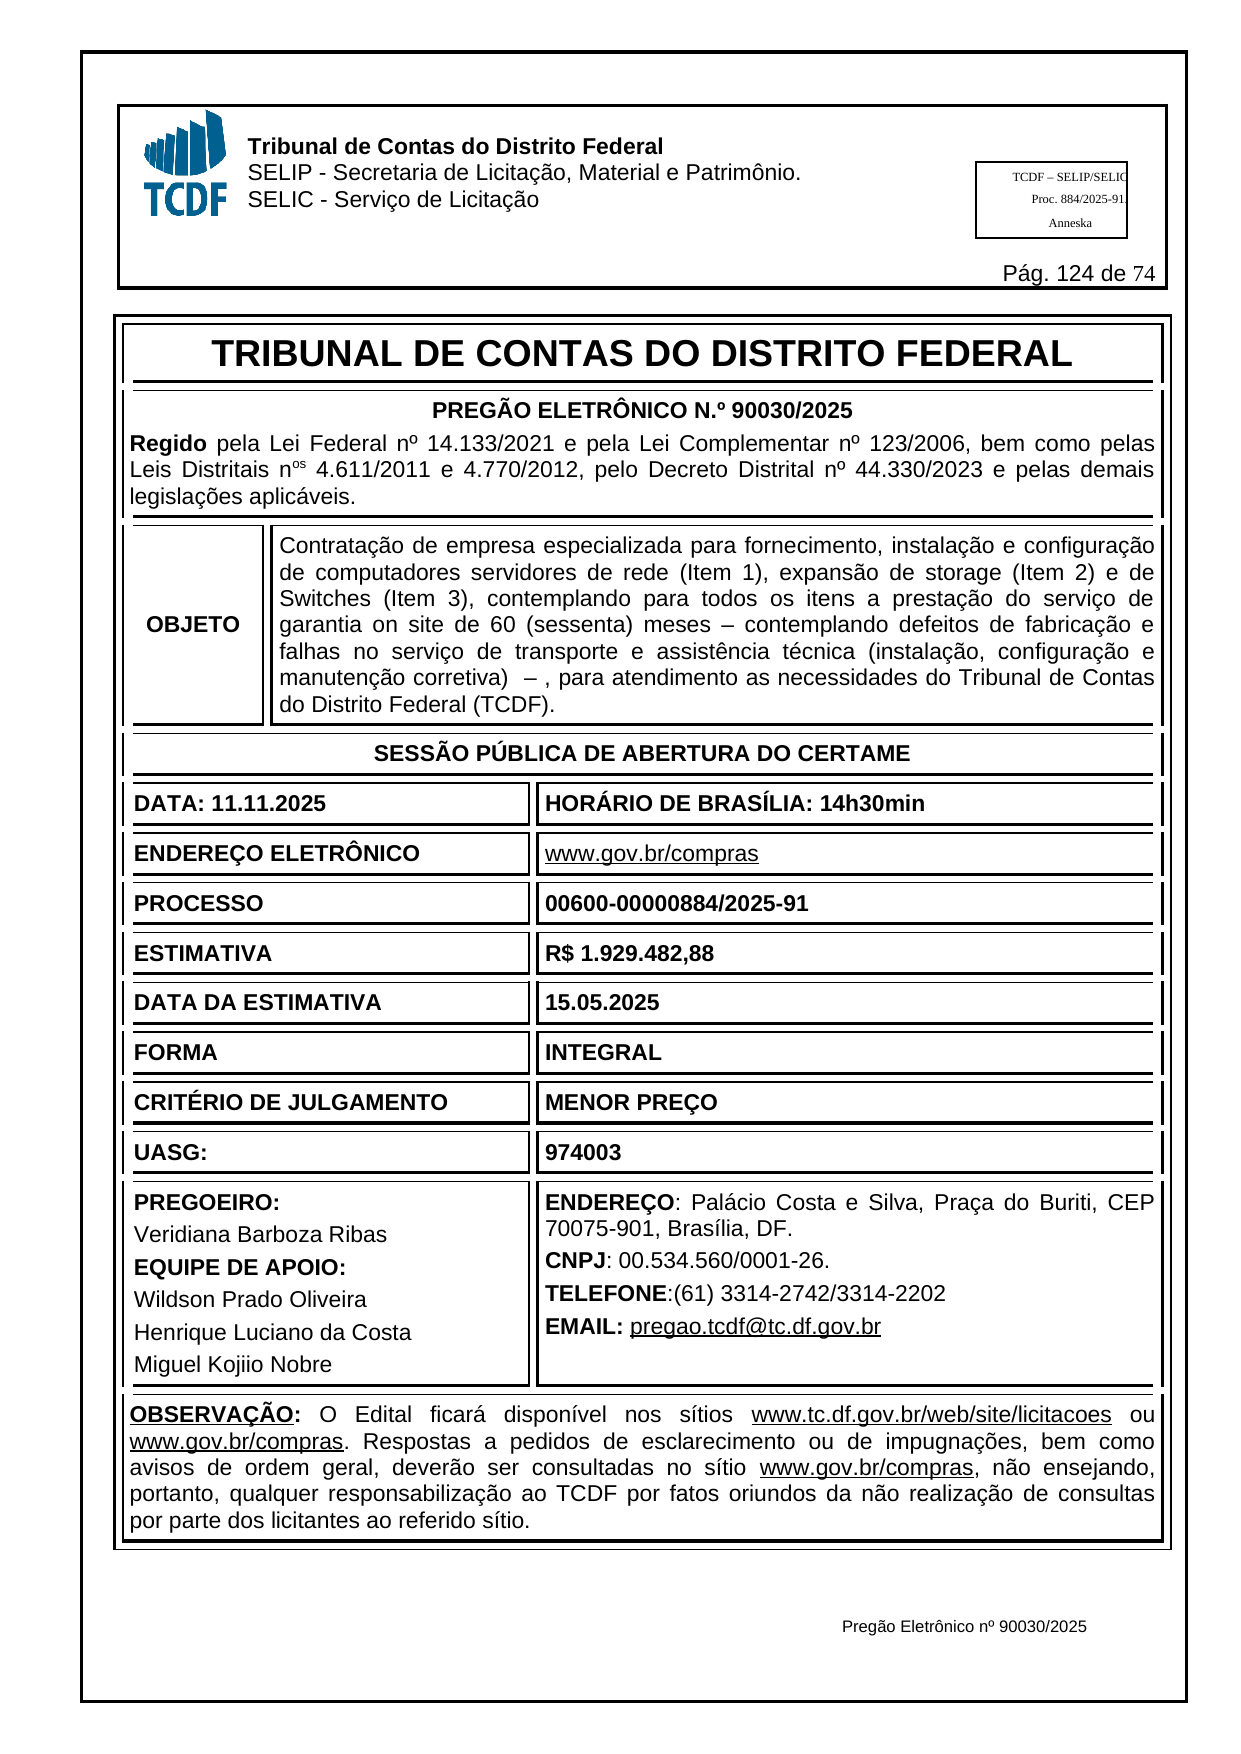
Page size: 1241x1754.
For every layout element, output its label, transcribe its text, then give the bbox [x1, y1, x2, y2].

table_cell PREGOEIRO: Veridiana Barboza Ribas EQUIPE DE APOIO: Wildson Prado Oliveira Henrique Luciano da Costa Miguel Kojiio Nobre [118, 1171, 533, 1384]
table_cell 974003 [534, 1121, 1166, 1171]
table_cell OBSERVAÇÃO: O Edital ficará disponível nos sítios www.tc.df.gov.br/web/site/licitacoes ou www.gov.br/compras. Respostas a pedidos de esclarecimento ou de impugnações, bem como avisos de ordem geral, deverão ser consultadas no sítio www.gov.br/compras, não ensejando, portanto, qualquer responsabilização ao TCDF por fatos oriundos da não realização de consultas por parte dos licitantes ao referido sítio. [118, 1384, 1166, 1539]
table_cell FORMA [118, 1022, 533, 1072]
table_cell PREGÃO ELETRÔNICO N.º 90030/2025 Regido pela Lei Federal nº 14.133/2021 e pela Lei Complementar nº 123/2006, bem como pelas Leis Distritais nos 4.611/2011 e 4.770/2012, pelo Decreto Distrital nº 44.330/2023 e pelas demais legislações aplicáveis. [118, 380, 1166, 515]
table_cell ENDEREÇO ELETRÔNICO [118, 823, 533, 872]
table_cell 15.05.2025 [534, 972, 1166, 1022]
picture [129, 107, 241, 218]
table_cell OBJETO [118, 515, 268, 723]
table_cell HORÁRIO DE BRASÍLIA: 14h30min [534, 773, 1166, 823]
table_cell ESTIMATIVA [118, 922, 533, 972]
table_cell ENDEREÇO: Palácio Costa e Silva, Praça do Buriti, CEP 70075-901, Brasília, DF. CNPJ: 00.534.560/0001-26. TELEFONE:(61) 3314-2742/3314-2202 EMAIL: pregao.tcdf@tc.df.gov.br [534, 1171, 1166, 1384]
table_cell 00600-00000884/2025-91 [534, 873, 1166, 922]
table_cell INTEGRAL [534, 1022, 1166, 1072]
table_cell R$ 1.929.482,88 [534, 922, 1166, 972]
table_cell www.gov.br/compras [534, 823, 1166, 872]
table_header TRIBUNAL DE CONTAS DO DISTRITO FEDERAL [118, 317, 1166, 380]
table_cell DATA DA ESTIMATIVA [118, 972, 533, 1022]
table_cell SESSÃO PÚBLICA DE ABERTURA DO CERTAME [118, 723, 1166, 773]
table_cell MENOR PREÇO [534, 1072, 1166, 1121]
table_cell Contratação de empresa especializada para fornecimento, instalação e configuração de computadores servidores de rede (Item 1), expansão de storage (Item 2) e de Switches (Item 3), contemplando para todos os itens a prestação do serviço de garantia on site de 60 (sessenta) meses – contemplando defeitos de fabricação e falhas no serviço de transporte e assistência técnica (instalação, configuração e manutenção corretiva) – , para atendimento as necessidades do Tribunal de Contas do Distrito Federal (TCDF). [268, 515, 1166, 723]
table_cell UASG: [118, 1121, 533, 1171]
table_cell CRITÉRIO DE JULGAMENTO [118, 1072, 533, 1121]
table_cell DATA: 11.11.2025 [118, 773, 533, 823]
table_cell PROCESSO [118, 873, 533, 922]
